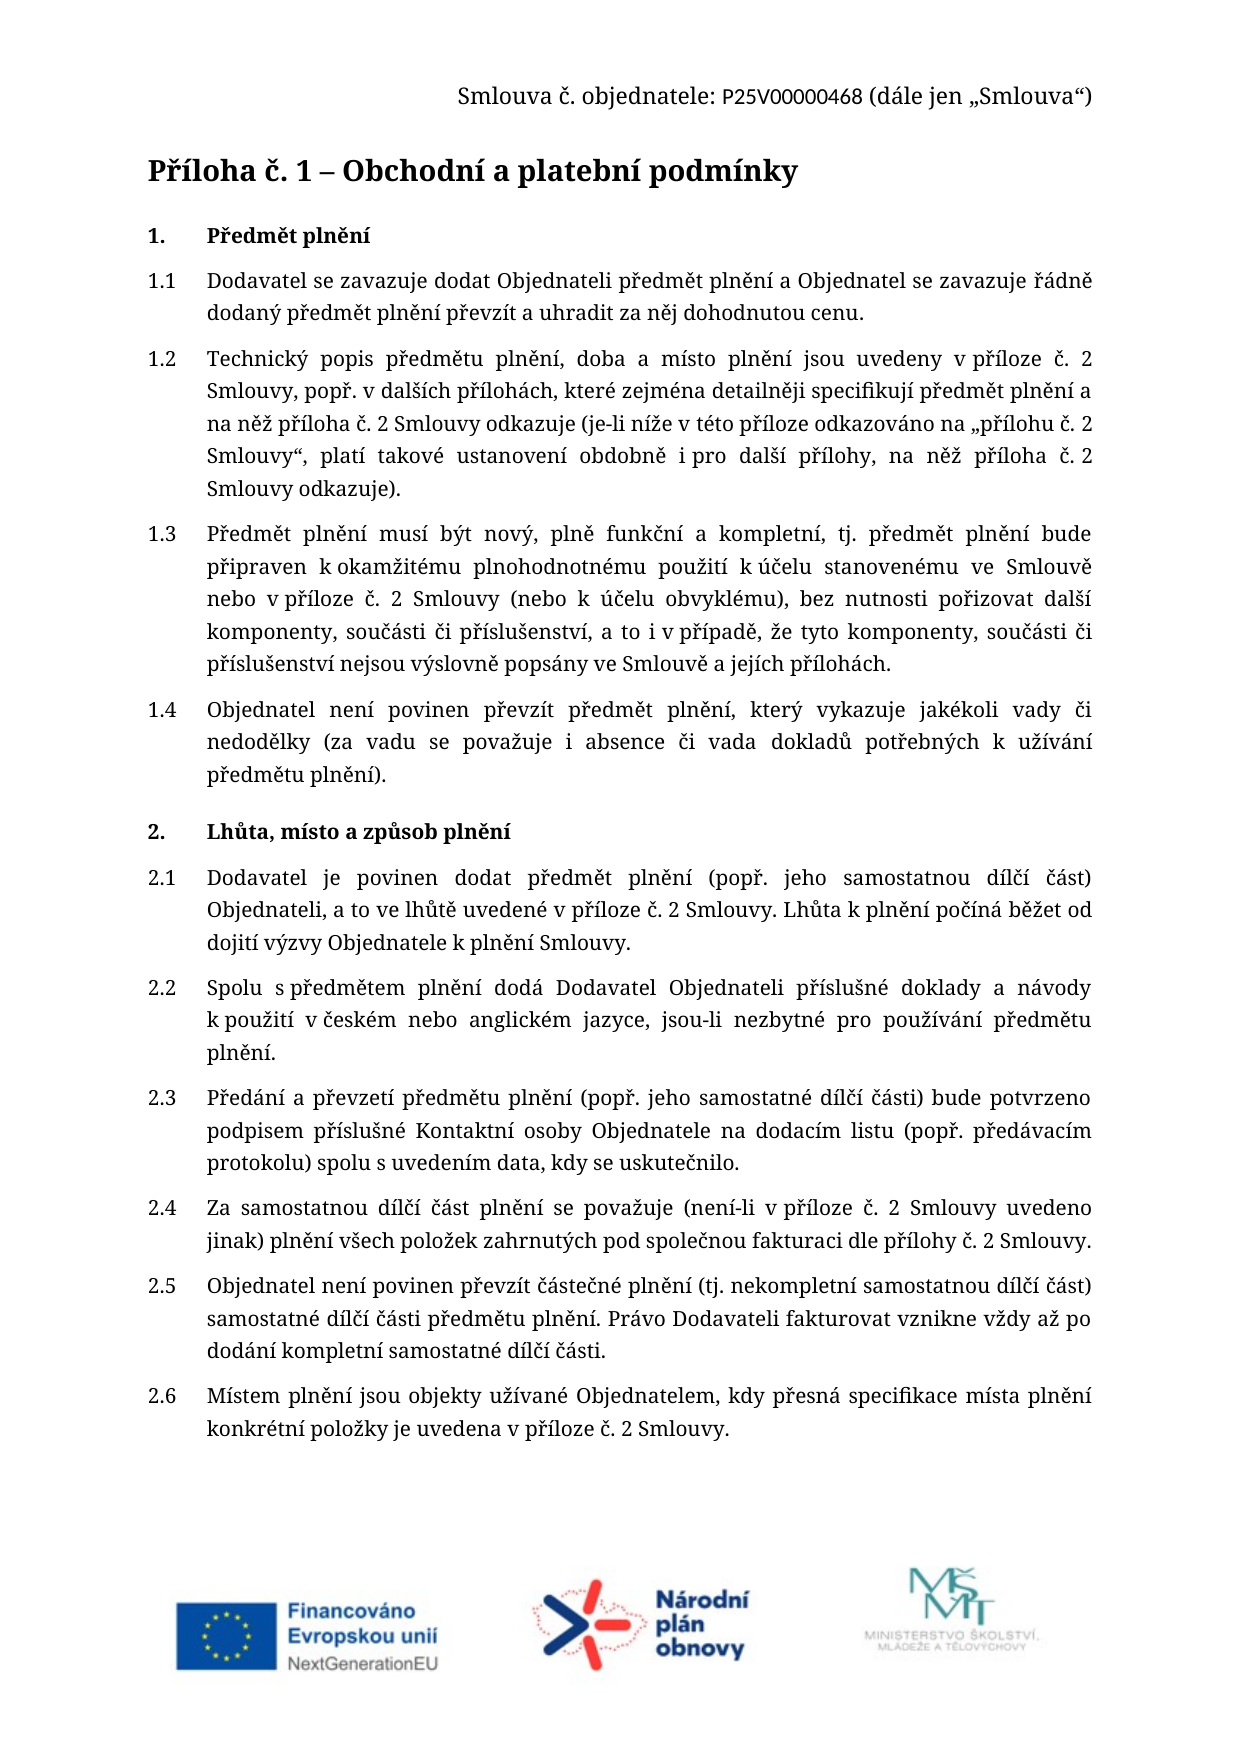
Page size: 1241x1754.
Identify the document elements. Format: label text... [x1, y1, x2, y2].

list Technický popis předmětu plnění, doba a místo plnění jsou uvedeny v příloze č. 2 Smlouvy, popř. v dalších přílohách, které zejména detailněji specifikují předmět plnění a na něž příloha č. 2 Smlouvy odkazuje (je-li níže v této příloze odkazováno na „přílohu č. 2 Smlouvy“, platí takové ustanovení obdobně i pro další přílohy, na něž příloha č. 2 Smlouvy odkazuje). [148, 344, 1093, 502]
list Dodavatel je povinen dodat předmět plnění (popř. jeho samostatnou dílčí část) Objednateli, a to ve lhůtě uvedené v příloze č. 2 Smlouvy. Lhůta k plnění počíná běžet od dojití výzvy Objednatele k plnění Smlouvy. [148, 863, 1093, 956]
list Předmět plnění [148, 221, 1093, 249]
text Příloha č. 1 – Obchodní a platební podmínky [148, 150, 1093, 190]
list Spolu s předmětem plnění dodá Dodavatel Objednateli příslušné doklady a návody k použití v českém nebo anglickém jazyce, jsou-li nezbytné pro používání předmětu plnění. [148, 973, 1093, 1067]
list Objednatel není povinen převzít částečné plnění (tj. nekompletní samostatnou dílčí část) samostatné dílčí části předmětu plnění. Právo Dodavateli fakturovat vznikne vždy až po dodání kompletní samostatné dílčí části. [148, 1271, 1093, 1365]
list Předmět plnění musí být nový, plně funkční a kompletní, tj. předmět plnění bude připraven k okamžitému plnohodnotnému použití k účelu stanovenému ve Smlouvě nebo v příloze č. 2 Smlouvy (nebo k účelu obvyklému), bez nutnosti pořizovat další komponenty, součásti či příslušenství, a to i v případě, že tyto komponenty, součásti či příslušenství nejsou výslovně popsány ve Smlouvě a jejích přílohách. [148, 519, 1093, 678]
list Lhůta, místo a způsob plnění [148, 817, 1093, 846]
list Místem plnění jsou objekty užívané Objednatelem, kdy přesná specifikace místa plnění konkrétní položky je uvedena v příloze č. 2 Smlouvy. [148, 1382, 1093, 1443]
list Za samostatnou dílčí část plnění se považuje (není-li v příloze č. 2 Smlouvy uvedeno jinak) plnění všech položek zahrnutých pod společnou fakturaci dle přílohy č. 2 Smlouvy. [148, 1193, 1093, 1254]
list Předání a převzetí předmětu plnění (popř. jeho samostatné dílčí části) bude potvrzeno podpisem příslušné Kontaktní osoby Objednatele na dodacím listu (popř. předávacím protokolu) spolu s uvedením data, kdy se uskutečnilo. [148, 1083, 1093, 1177]
picture [147, 1521, 1093, 1698]
list Dodavatel se zavazuje dodat Objednateli předmět plnění a Objednatel se zavazuje řádně dodaný předmět plnění převzít a uhradit za něj dohodnutou cenu. [148, 266, 1093, 327]
list Objednatel není povinen převzít předmět plnění, který vykazuje jakékoli vady či nedodělky (za vadu se považuje i absence či vada dokladů potřebných k užívání předmětu plnění). [148, 695, 1093, 788]
